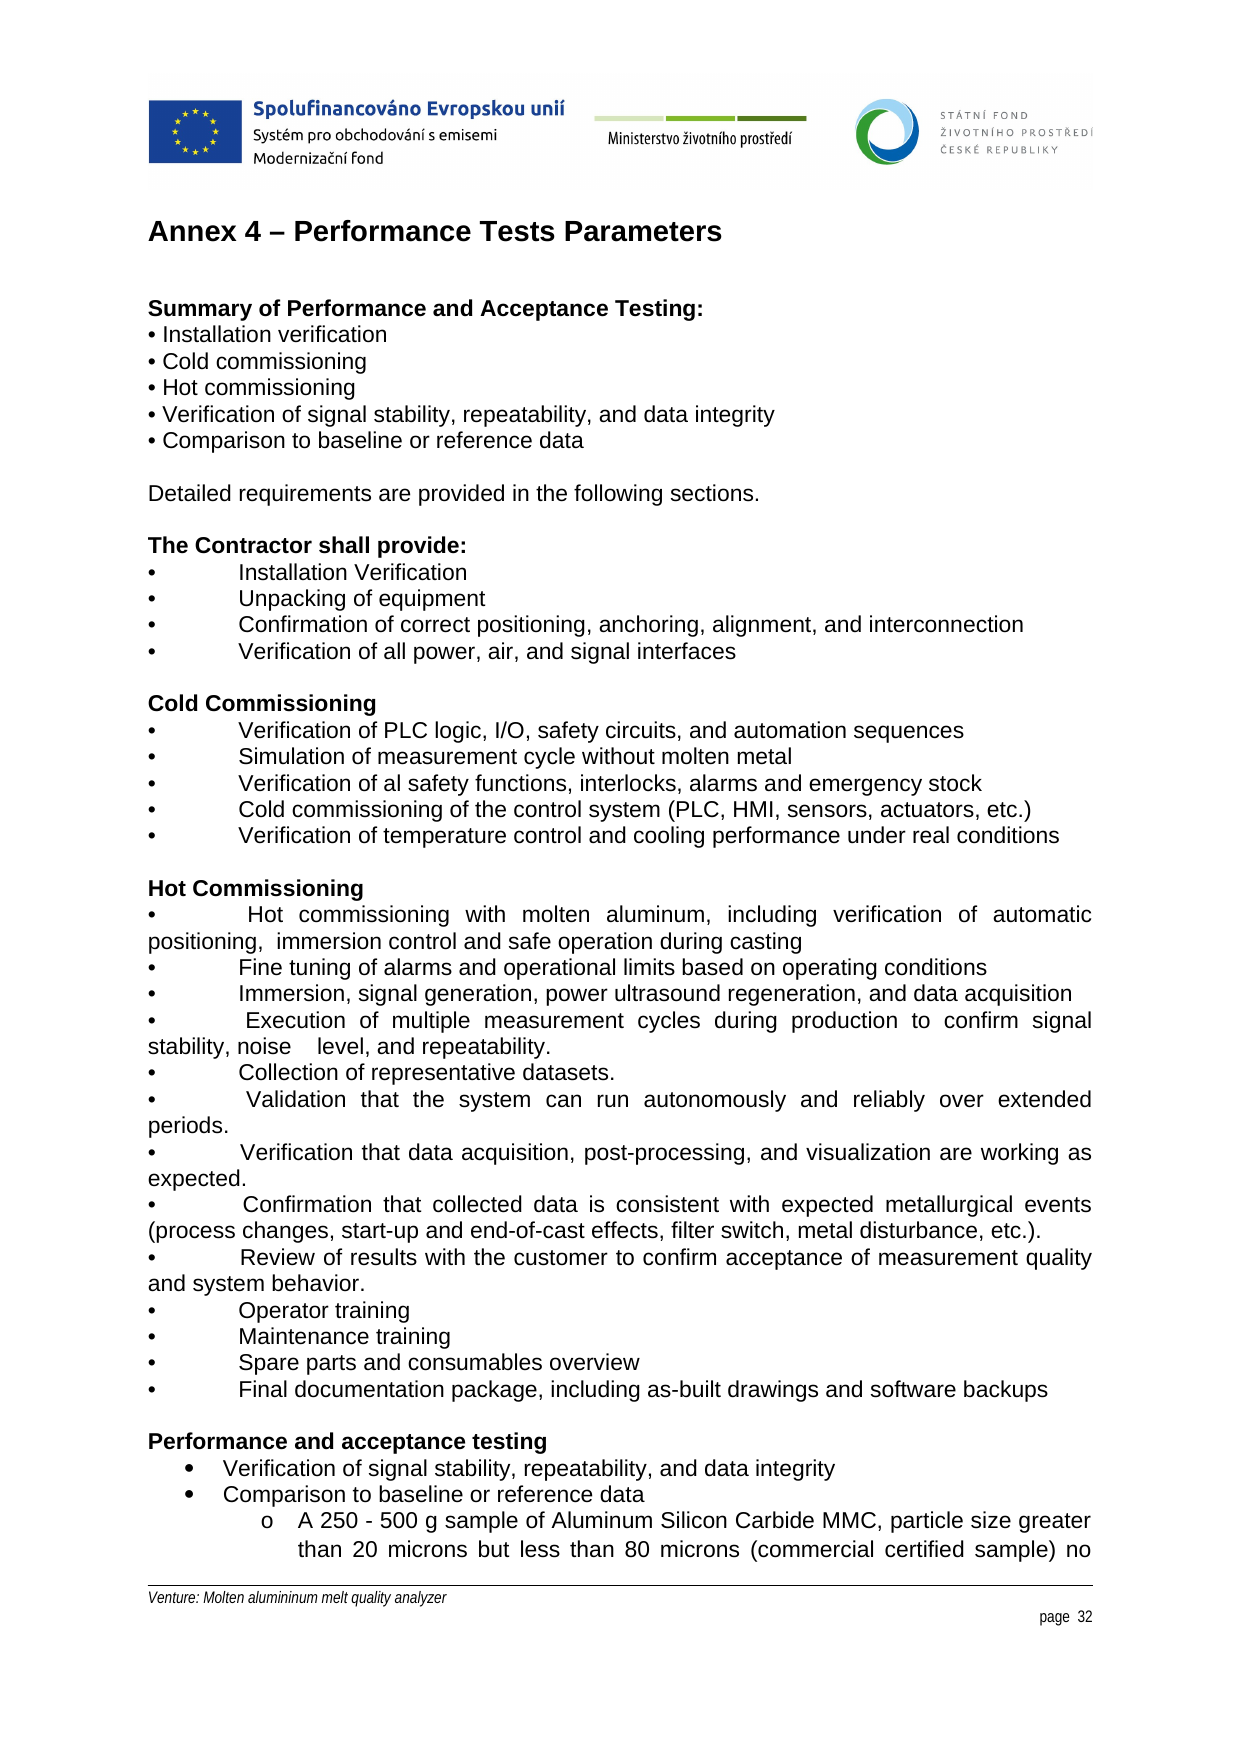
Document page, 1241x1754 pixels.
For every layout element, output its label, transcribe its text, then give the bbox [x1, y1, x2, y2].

text • Verification of al safety functions, interlocks, alarms and emergency stock [148, 769, 1093, 796]
list Verification of signal stability, repeatability, and data integrity [185, 1455, 1093, 1481]
text • Review of results with the customer to confirm acceptance of measurement quality and system behavior. [148, 1244, 1093, 1297]
text • Confirmation of correct positioning, anchoring, alignment, and interconnection [148, 611, 1093, 638]
text • Installation Verification [148, 559, 1093, 585]
text Annex 4 – Performance Tests Parameters [148, 214, 1093, 247]
text • Comparison to baseline or reference data [148, 427, 1093, 453]
text Summary of Performance and Acceptance Testing: [148, 295, 1093, 321]
text • Verification of PLC logic, I/O, safety circuits, and automation sequences [148, 717, 1093, 743]
text • Verification of all power, air, and signal interfaces [148, 638, 1093, 664]
text • Verification of temperature control and cooling performance under real conditions [148, 822, 1093, 848]
text • Hot commissioning with molten aluminum, including verification of automatic positioning, immersion control and safe operation during casting [148, 901, 1093, 954]
text • Verification that data acquisition, post-processing, and visualization are working as expected. [148, 1138, 1093, 1191]
text • Confirmation that collected data is consistent with expected metallurgical events (process changes, start-up and end-of-cast effects, filter switch, metal disturbance, etc.). [148, 1191, 1093, 1244]
text • Cold commissioning [148, 348, 1093, 374]
text • Simulation of measurement cycle without molten metal [148, 743, 1093, 769]
text • Operator training [148, 1297, 1093, 1323]
text Cold Commissioning [148, 690, 1093, 717]
text • Maintenance training [148, 1323, 1093, 1349]
text • Validation that the system can run autonomously and reliably over extended periods. [148, 1086, 1093, 1138]
text • Execution of multiple measurement cycles during production to confirm signal stability, noise level, and repeatability. [148, 1007, 1093, 1059]
text • Unpacking of equipment [148, 585, 1093, 611]
text Hot Commissioning [148, 875, 1093, 901]
text • Verification of signal stability, repeatability, and data integrity [148, 401, 1093, 427]
text • Collection of representative datasets. [148, 1059, 1093, 1086]
text Detailed requirements are provided in the following sections. [148, 479, 1093, 506]
text • Final documentation package, including as-built drawings and software backups [148, 1376, 1093, 1402]
text • Spare parts and consumables overview [148, 1349, 1093, 1376]
list Comparison to baseline or reference data [185, 1481, 1093, 1507]
text The Contractor shall provide: [148, 532, 1093, 559]
text • Cold commissioning of the control system (PLC, HMI, sensors, actuators, etc.) [148, 796, 1093, 822]
picture [147, 73, 1093, 190]
text • Installation verification [148, 321, 1093, 348]
text • Immersion, signal generation, power ultrasound regeneration, and data acquisition [148, 980, 1093, 1007]
text Performance and acceptance testing [148, 1428, 1093, 1455]
text • Hot commissioning [148, 374, 1093, 401]
text • Fine tuning of alarms and operational limits based on operating conditions [148, 954, 1093, 980]
